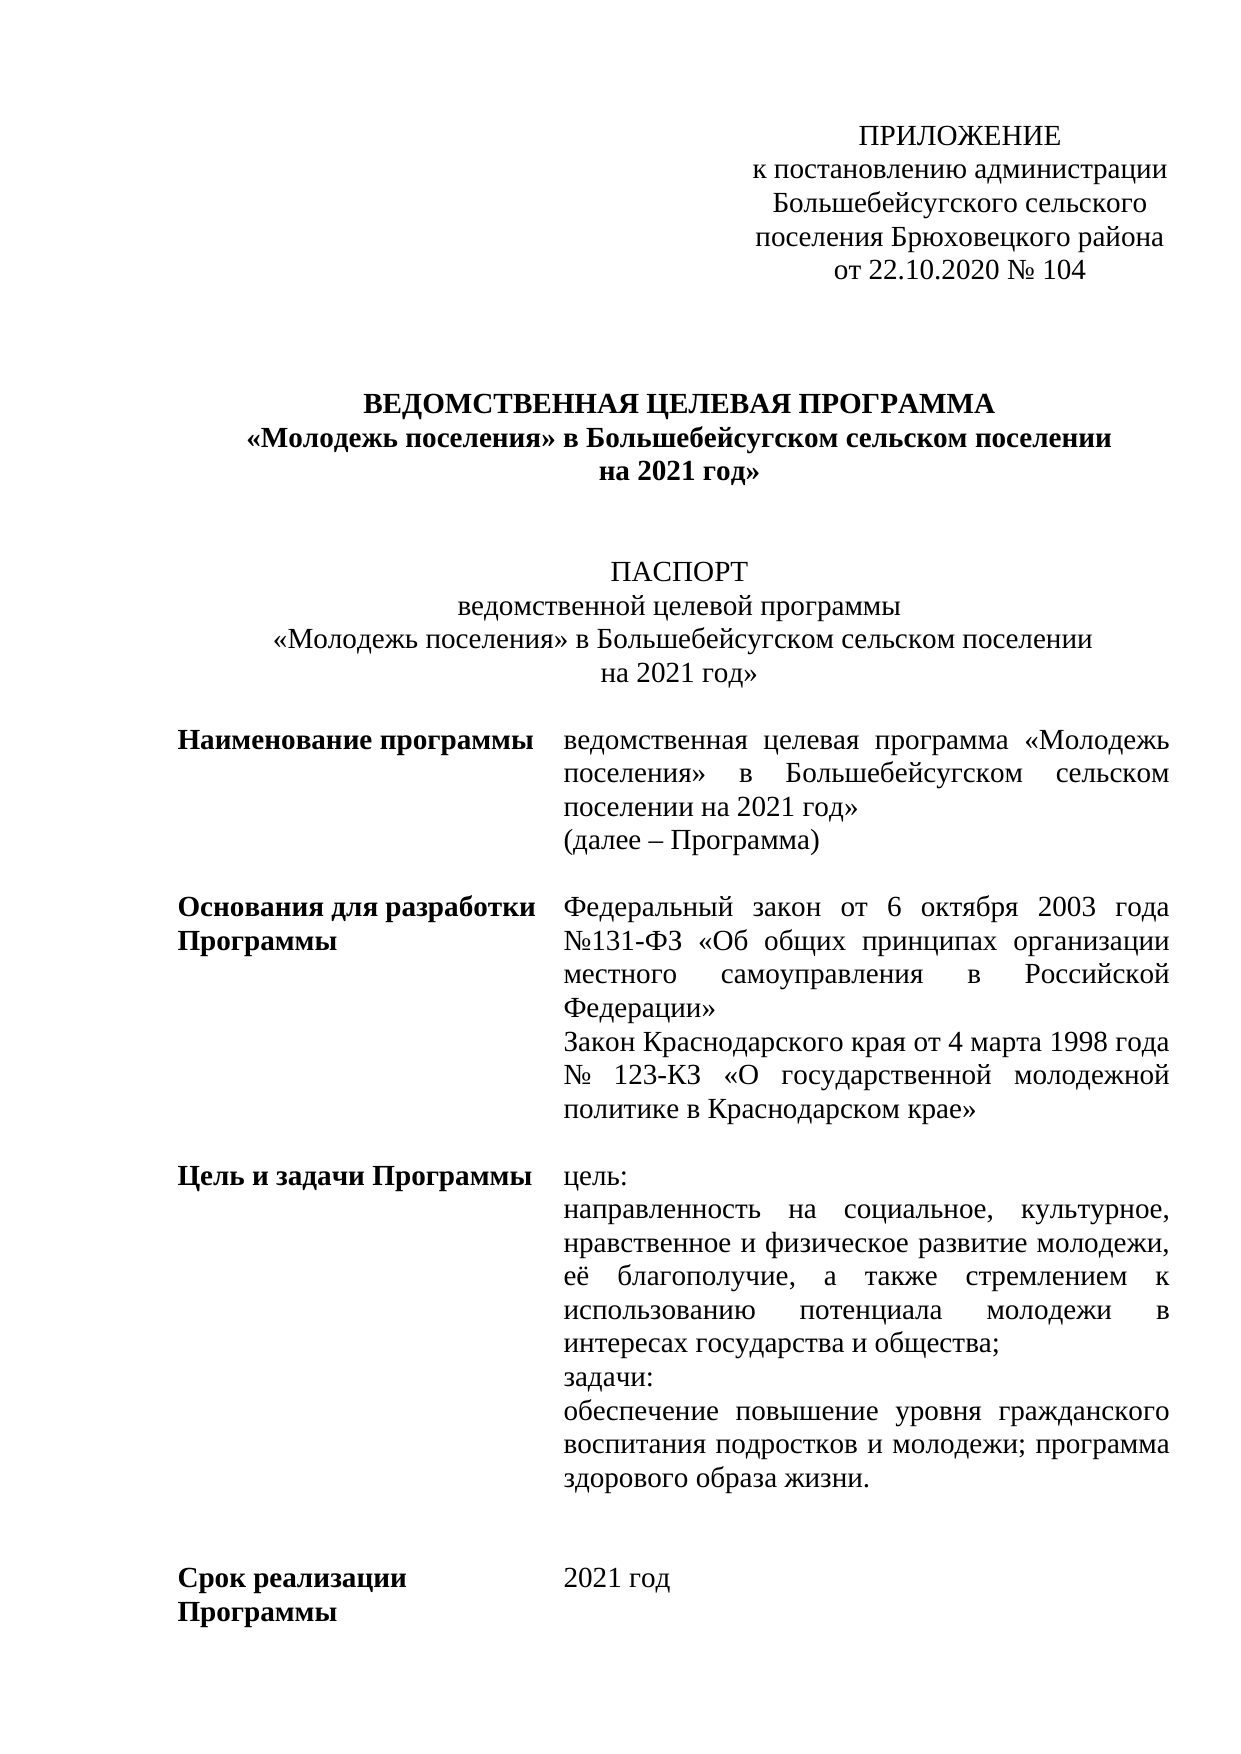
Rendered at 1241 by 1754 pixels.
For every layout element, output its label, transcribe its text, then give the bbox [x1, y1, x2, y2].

text «Молодежь поселения» в Большебейсугском сельском поселении [177, 621, 1181, 655]
text от 22.10.2020 № 104 [177, 252, 1181, 286]
text ВЕДОМСТВЕННАЯ ЦЕЛЕВАЯ ПРОГРАММА [177, 386, 1181, 420]
text поселения Брюховецкого района [177, 219, 1181, 252]
text «Молодежь поселения» в Большебейсугском сельском поселении [177, 420, 1181, 453]
text на 2021 год» [177, 453, 1181, 487]
text ПАСПОРТ [177, 554, 1181, 588]
text Большебейсугского сельского [177, 185, 1181, 219]
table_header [552, 722, 1181, 1627]
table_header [166, 722, 552, 1627]
text на 2021 год» [177, 655, 1181, 688]
text к постановлению администрации [177, 152, 1181, 185]
text ведомственной целевой программы [177, 588, 1181, 621]
text ПРИЛОЖЕНИЕ [177, 118, 1181, 152]
